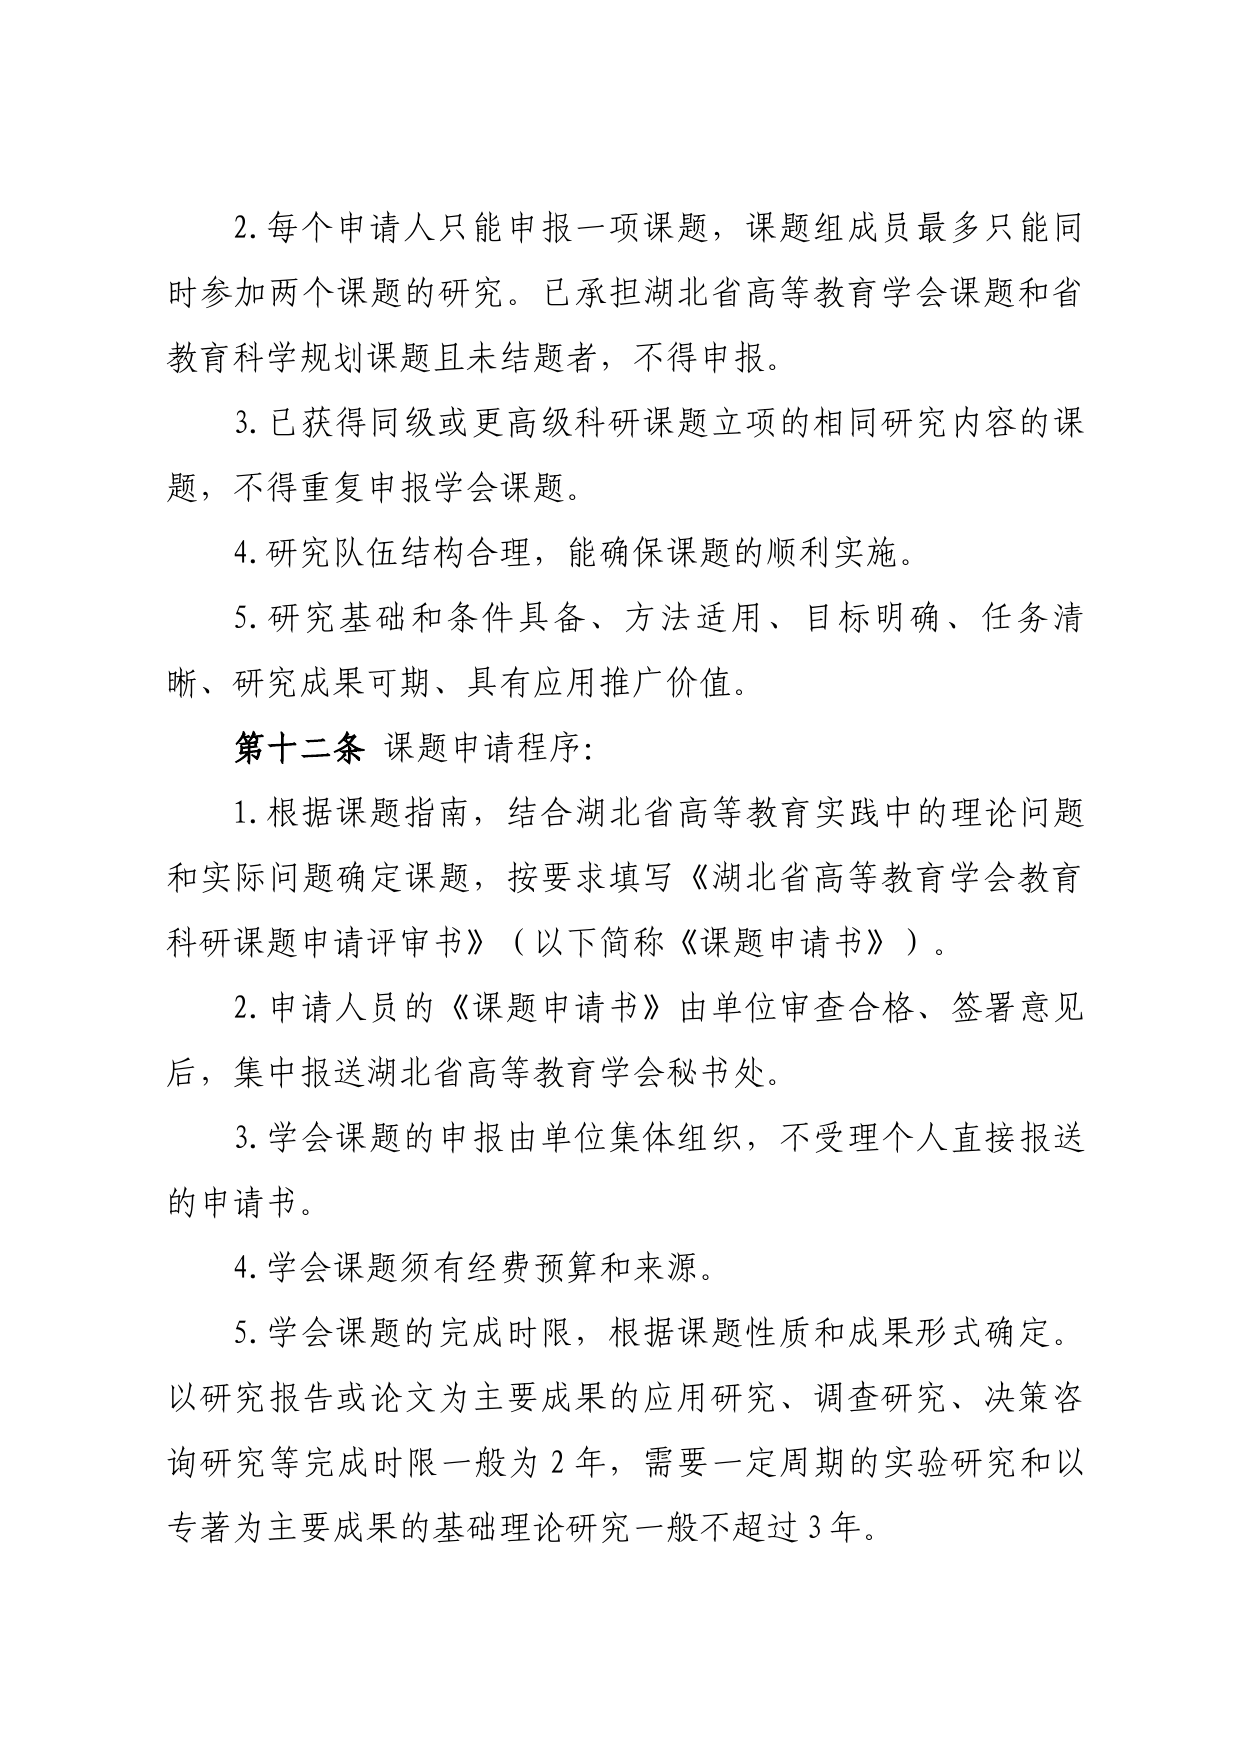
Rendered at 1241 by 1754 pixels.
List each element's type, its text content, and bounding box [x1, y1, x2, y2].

text 2.申请人员的《课题申请书》由单位审查合格、签署意见后，集中报送湖北省高等教育学会秘书处。 [165, 973, 1087, 1103]
text 3.学会课题的申报由单位集体组织，不受理个人直接报送的申请书。 [165, 1103, 1087, 1233]
text 1.根据课题指南，结合湖北省高等教育实践中的理论问题和实际问题确定课题，按要求填写《湖北省高等教育学会教育科研课题申请评审书》（以下简称《课题申请书》）。 [165, 778, 1087, 973]
text 3.已获得同级或更高级科研课题立项的相同研究内容的课题，不得重复申报学会课题。 [165, 388, 1087, 518]
list 5.研究基础和条件具备、方法适用、目标明确、任务清晰、研究成果可期、具有应用推广价值。 [165, 583, 1087, 713]
text 2.每个申请人只能申报一项课题，课题组成员最多只能同时参加两个课题的研究。已承担湖北省高等教育学会课题和省教育科学规划课题且未结题者，不得申报。 [165, 193, 1087, 388]
text 5.学会课题的完成时限，根据课题性质和成果形式确定。以研究报告或论文为主要成果的应用研究、调查研究、决策咨询研究等完成时限一般为2年，需要一定周期的实验研究和以专著为主要成果的基础理论研究一般不超过3年。 [165, 1298, 1087, 1558]
text 第十二条 课题申请程序： [165, 713, 1087, 778]
text 4.学会课题须有经费预算和来源。 [165, 1233, 1087, 1298]
text 4.研究队伍结构合理，能确保课题的顺利实施。 [165, 518, 1087, 583]
